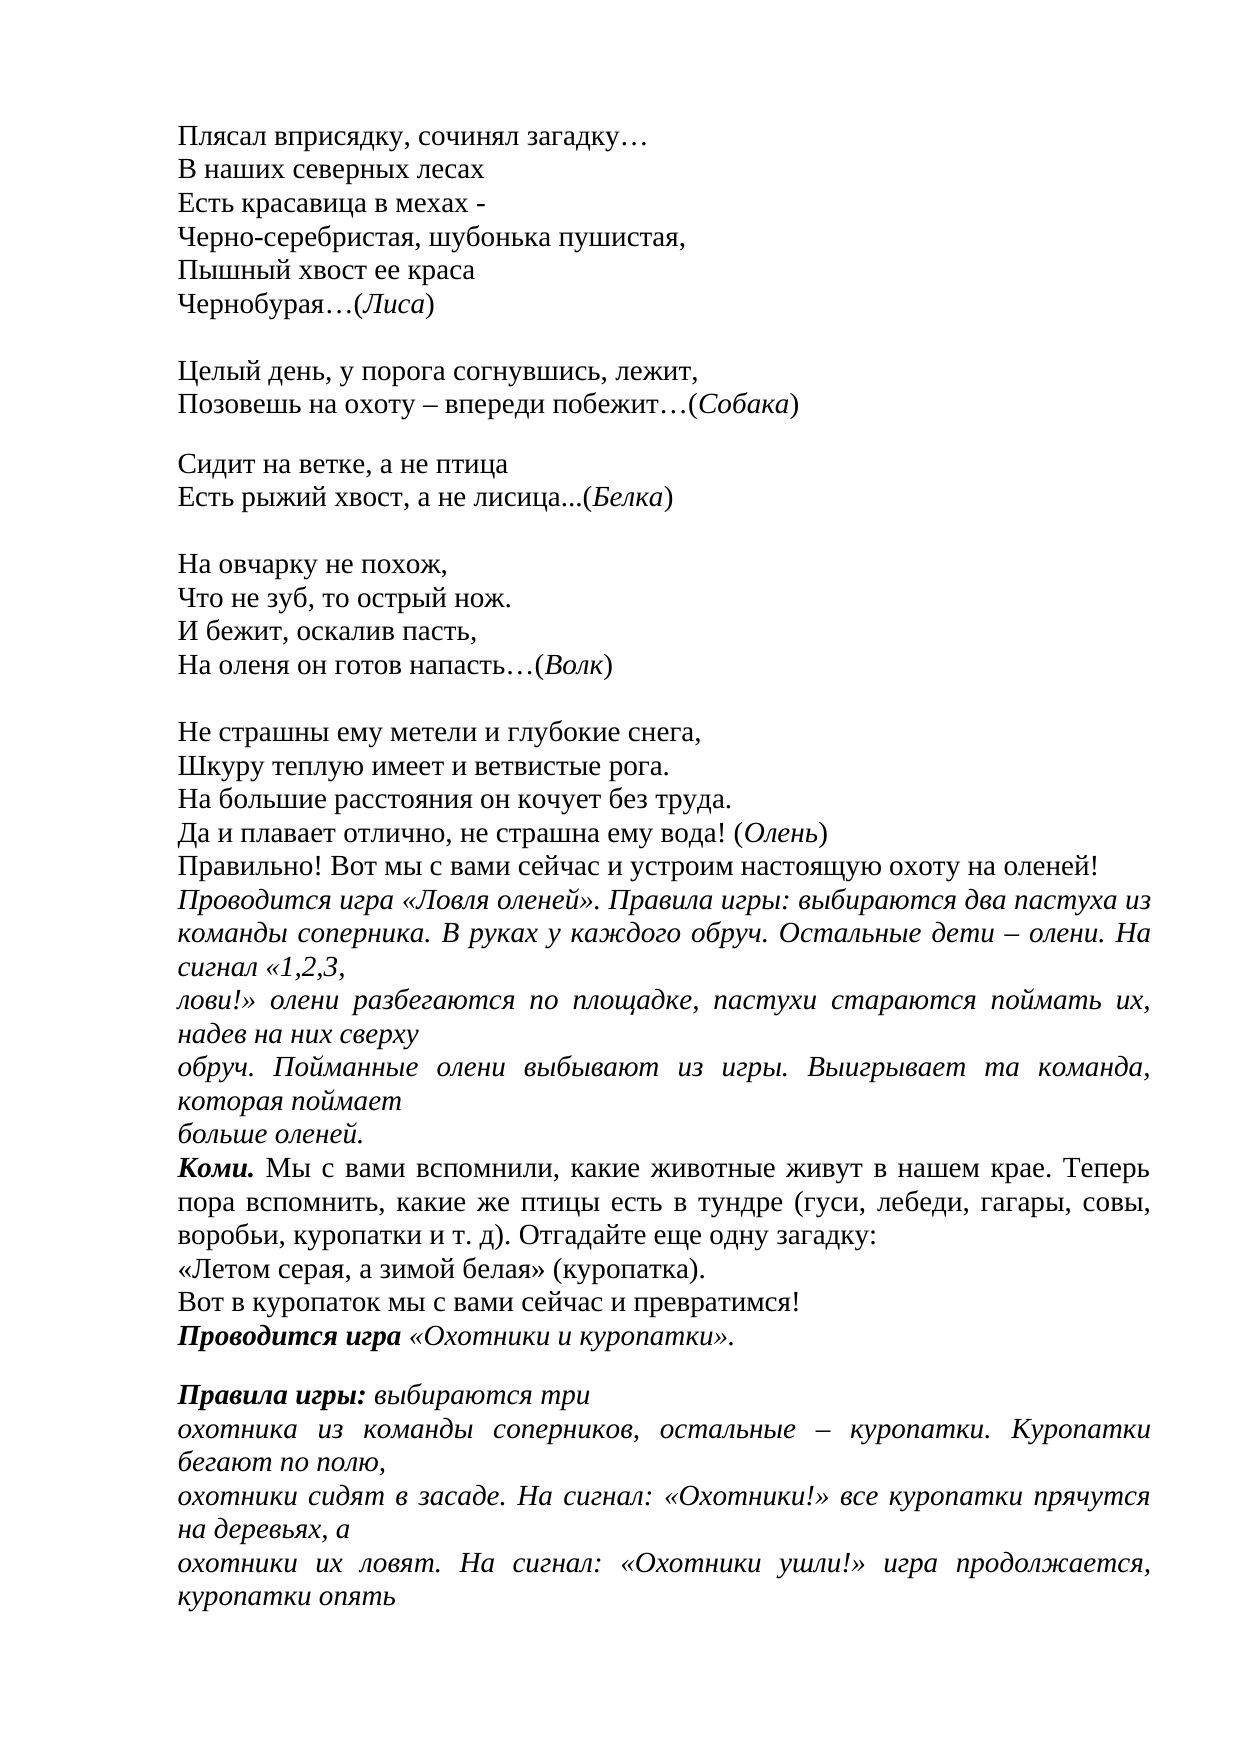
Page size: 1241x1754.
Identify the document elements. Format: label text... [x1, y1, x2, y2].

text охотника из команды соперников, остальные – куропатки. Куропатки бегают по полю, [177, 1411, 1152, 1478]
text охотники их ловят. На сигнал: «Охотники ушли!» игра продолжается, куропатки опять [177, 1545, 1152, 1612]
text Коми. Мы с вами вспомнили, какие животные живут в нашем крае. Теперь пора вспомнить, какие же птицы есть в тундре (гуси, лебеди, гагары, совы, воробьи, куропатки и т. д). Отгадайте еще одну загадку: [177, 1150, 1152, 1251]
text охотники сидят в засаде. На сигнал: «Охотники!» все куропатки прячутся на деревьях, а [177, 1478, 1152, 1545]
text Вот в куропаток мы с вами сейчас и превратимся! [177, 1284, 1152, 1318]
text Плясал вприсядку, сочинял загадку… [177, 118, 1152, 152]
text Есть рыжий хвост, а не лисица...(Белка) [177, 479, 1152, 513]
text Не страшны ему метели и глубокие снега, [177, 714, 1152, 748]
text Черно-серебристая, шубонька пушистая, [177, 219, 1152, 252]
text На большие расстояния он кочует без труда. [177, 781, 1152, 815]
text И бежит, оскалив пасть, [177, 613, 1152, 647]
text В наших северных лесах [177, 152, 1152, 185]
text обруч. Пойманные олени выбывают из игры. Выигрывает та команда, которая поймает [177, 1049, 1152, 1117]
text Шкуру теплую имеет и ветвистые рога. [177, 748, 1152, 781]
text больше оленей. [177, 1117, 1152, 1150]
text Правильно! Вот мы с вами сейчас и устроим настоящую охоту на оленей! [177, 848, 1152, 882]
text Проводится игра «Охотники и куропатки». [177, 1318, 1152, 1351]
text Есть красавица в мехах - [177, 185, 1152, 219]
text Чернобурая…(Лиса) [177, 286, 1152, 319]
text На оленя он готов напасть…(Волк) [177, 647, 1152, 681]
text Да и плавает отлично, не страшна ему вода! (Олень) [177, 815, 1152, 848]
text лови!» олени разбегаются по площадке, пастухи стараются поймать их, надев на них сверху [177, 982, 1152, 1049]
text Сидит на ветке, а не птица [177, 446, 1152, 479]
text На овчарку не похож, [177, 546, 1152, 580]
text «Летом серая, а зимой белая» (куропатка). [177, 1251, 1152, 1284]
text Что не зуб, то острый нож. [177, 580, 1152, 613]
text Целый день, у порога согнувшись, лежит, [177, 353, 1152, 386]
text Проводится игра «Ловля оленей». Правила игры: выбираются два пастуха из команды соперника. В руках у каждого обруч. Остальные дети – олени. На сигнал «1,2,3, [177, 882, 1152, 982]
text Позовешь на охоту – впереди побежит…(Собака) [177, 386, 1152, 420]
text Пышный хвост ее краса [177, 252, 1152, 286]
text Правила игры: выбираются три [177, 1377, 1152, 1411]
